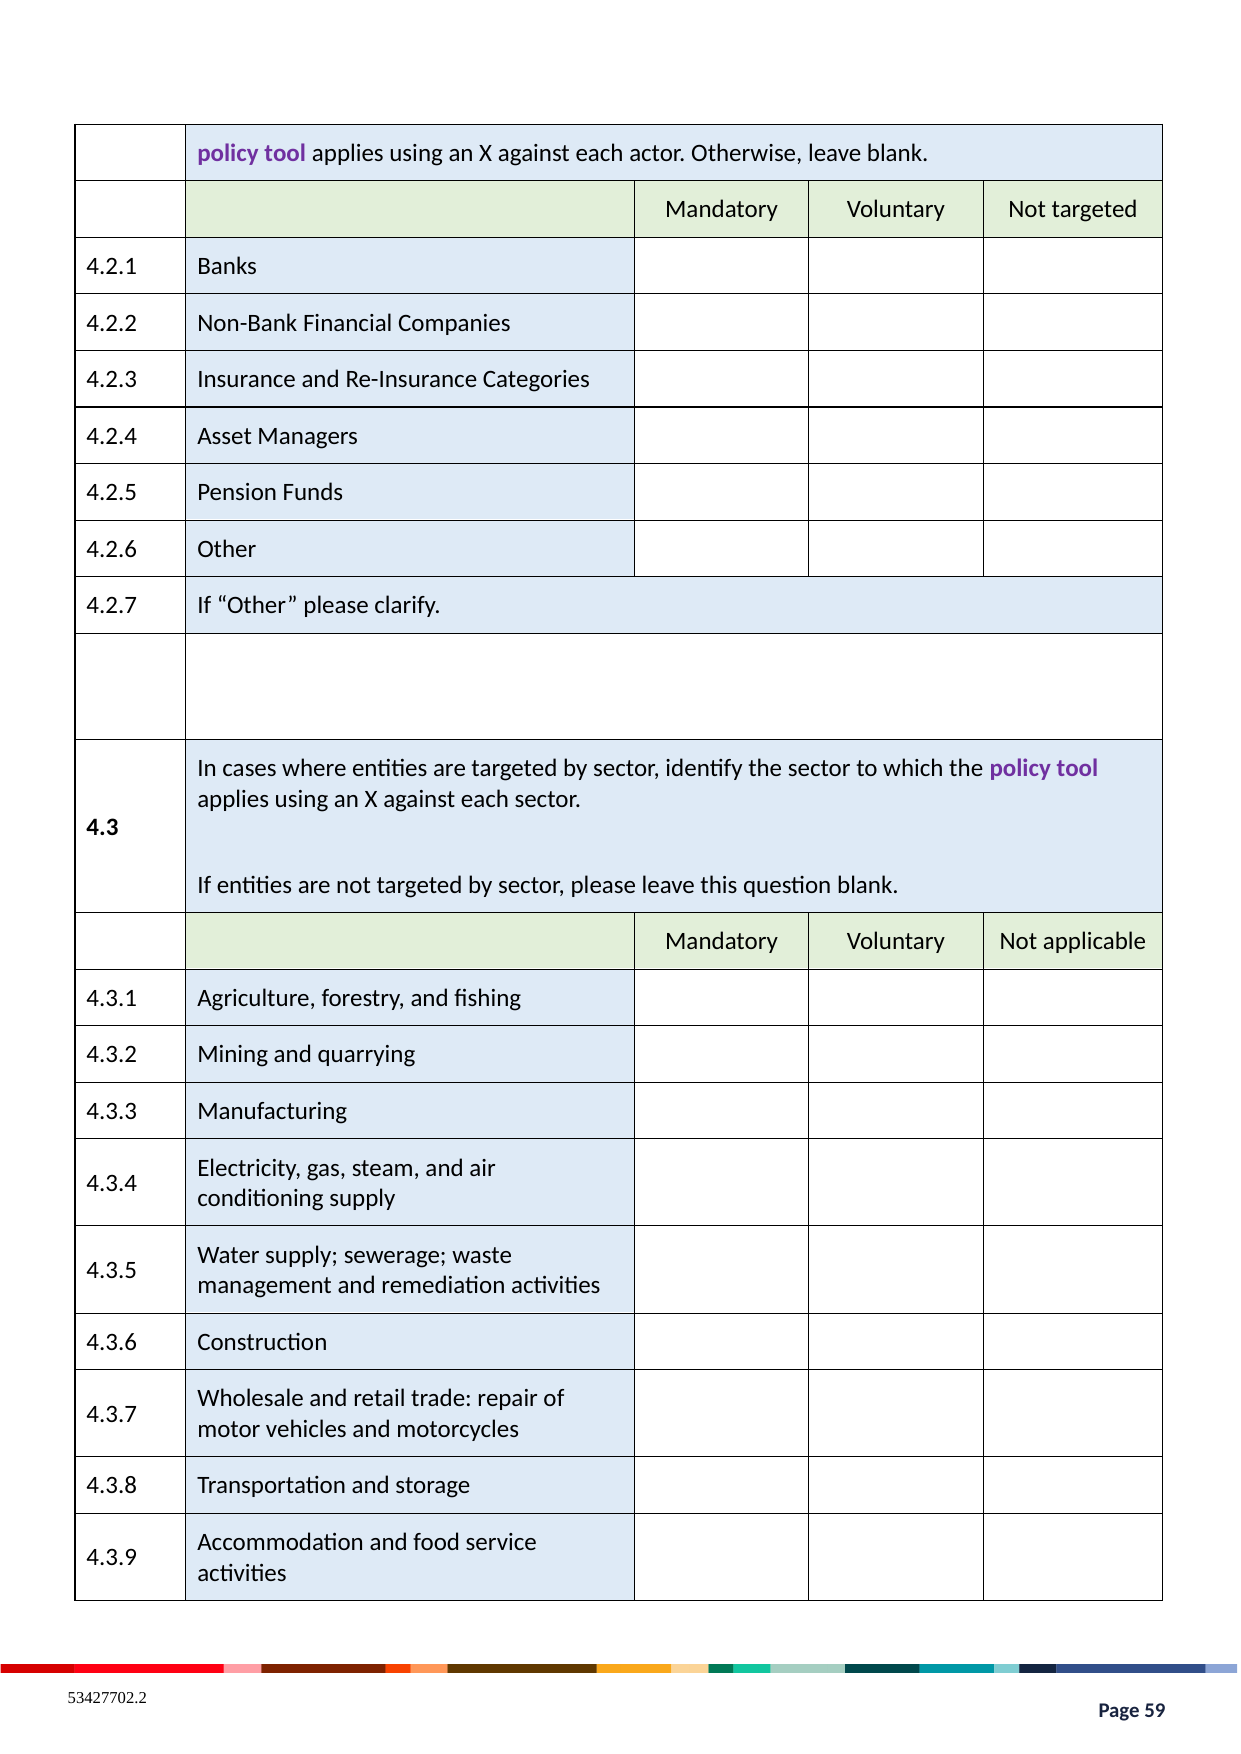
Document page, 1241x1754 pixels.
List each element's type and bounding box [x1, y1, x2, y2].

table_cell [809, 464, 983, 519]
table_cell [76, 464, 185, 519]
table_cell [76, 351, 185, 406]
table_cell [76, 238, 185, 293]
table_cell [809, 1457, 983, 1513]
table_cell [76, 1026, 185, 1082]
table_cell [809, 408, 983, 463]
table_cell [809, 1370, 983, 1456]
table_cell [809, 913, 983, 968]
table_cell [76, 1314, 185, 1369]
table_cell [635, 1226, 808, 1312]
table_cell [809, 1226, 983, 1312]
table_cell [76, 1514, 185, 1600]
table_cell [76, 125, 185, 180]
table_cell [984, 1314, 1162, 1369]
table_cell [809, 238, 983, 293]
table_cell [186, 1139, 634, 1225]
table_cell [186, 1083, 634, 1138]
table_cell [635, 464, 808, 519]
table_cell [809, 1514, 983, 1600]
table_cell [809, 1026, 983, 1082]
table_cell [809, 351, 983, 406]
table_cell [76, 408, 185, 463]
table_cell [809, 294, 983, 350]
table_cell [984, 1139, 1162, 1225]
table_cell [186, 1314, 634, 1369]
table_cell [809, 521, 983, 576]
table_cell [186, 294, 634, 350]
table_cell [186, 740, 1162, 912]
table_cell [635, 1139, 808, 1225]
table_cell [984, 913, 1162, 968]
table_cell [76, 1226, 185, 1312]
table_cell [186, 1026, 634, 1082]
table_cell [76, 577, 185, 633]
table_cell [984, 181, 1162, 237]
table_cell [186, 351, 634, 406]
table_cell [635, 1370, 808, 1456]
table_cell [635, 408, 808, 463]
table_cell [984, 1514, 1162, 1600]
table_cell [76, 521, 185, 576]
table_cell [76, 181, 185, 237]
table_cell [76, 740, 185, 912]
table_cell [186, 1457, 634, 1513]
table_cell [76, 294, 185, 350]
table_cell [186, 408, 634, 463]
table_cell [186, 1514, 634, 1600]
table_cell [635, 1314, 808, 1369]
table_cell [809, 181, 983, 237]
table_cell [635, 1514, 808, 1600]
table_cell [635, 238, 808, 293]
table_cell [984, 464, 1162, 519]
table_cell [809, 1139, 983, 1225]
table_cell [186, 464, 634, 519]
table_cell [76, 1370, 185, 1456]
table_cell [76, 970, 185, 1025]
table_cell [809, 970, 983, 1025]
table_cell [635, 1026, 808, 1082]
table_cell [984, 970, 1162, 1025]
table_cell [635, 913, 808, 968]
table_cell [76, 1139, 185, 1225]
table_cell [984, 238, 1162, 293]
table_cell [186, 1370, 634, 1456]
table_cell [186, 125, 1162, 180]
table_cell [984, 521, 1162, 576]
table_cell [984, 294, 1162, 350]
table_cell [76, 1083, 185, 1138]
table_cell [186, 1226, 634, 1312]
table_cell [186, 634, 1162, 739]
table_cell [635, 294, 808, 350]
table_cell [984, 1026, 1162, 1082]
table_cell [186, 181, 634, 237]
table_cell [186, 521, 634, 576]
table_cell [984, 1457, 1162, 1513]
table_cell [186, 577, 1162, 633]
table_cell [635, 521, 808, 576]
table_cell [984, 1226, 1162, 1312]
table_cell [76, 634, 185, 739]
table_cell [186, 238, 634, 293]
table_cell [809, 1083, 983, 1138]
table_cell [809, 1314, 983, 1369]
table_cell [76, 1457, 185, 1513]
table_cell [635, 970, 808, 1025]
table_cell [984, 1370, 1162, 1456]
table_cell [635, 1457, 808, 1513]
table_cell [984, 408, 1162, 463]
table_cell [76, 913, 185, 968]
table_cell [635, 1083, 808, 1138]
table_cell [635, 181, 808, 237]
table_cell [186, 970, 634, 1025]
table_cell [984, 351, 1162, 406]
picture [0, 1664, 1236, 1673]
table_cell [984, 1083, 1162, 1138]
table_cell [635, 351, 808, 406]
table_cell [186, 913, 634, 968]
